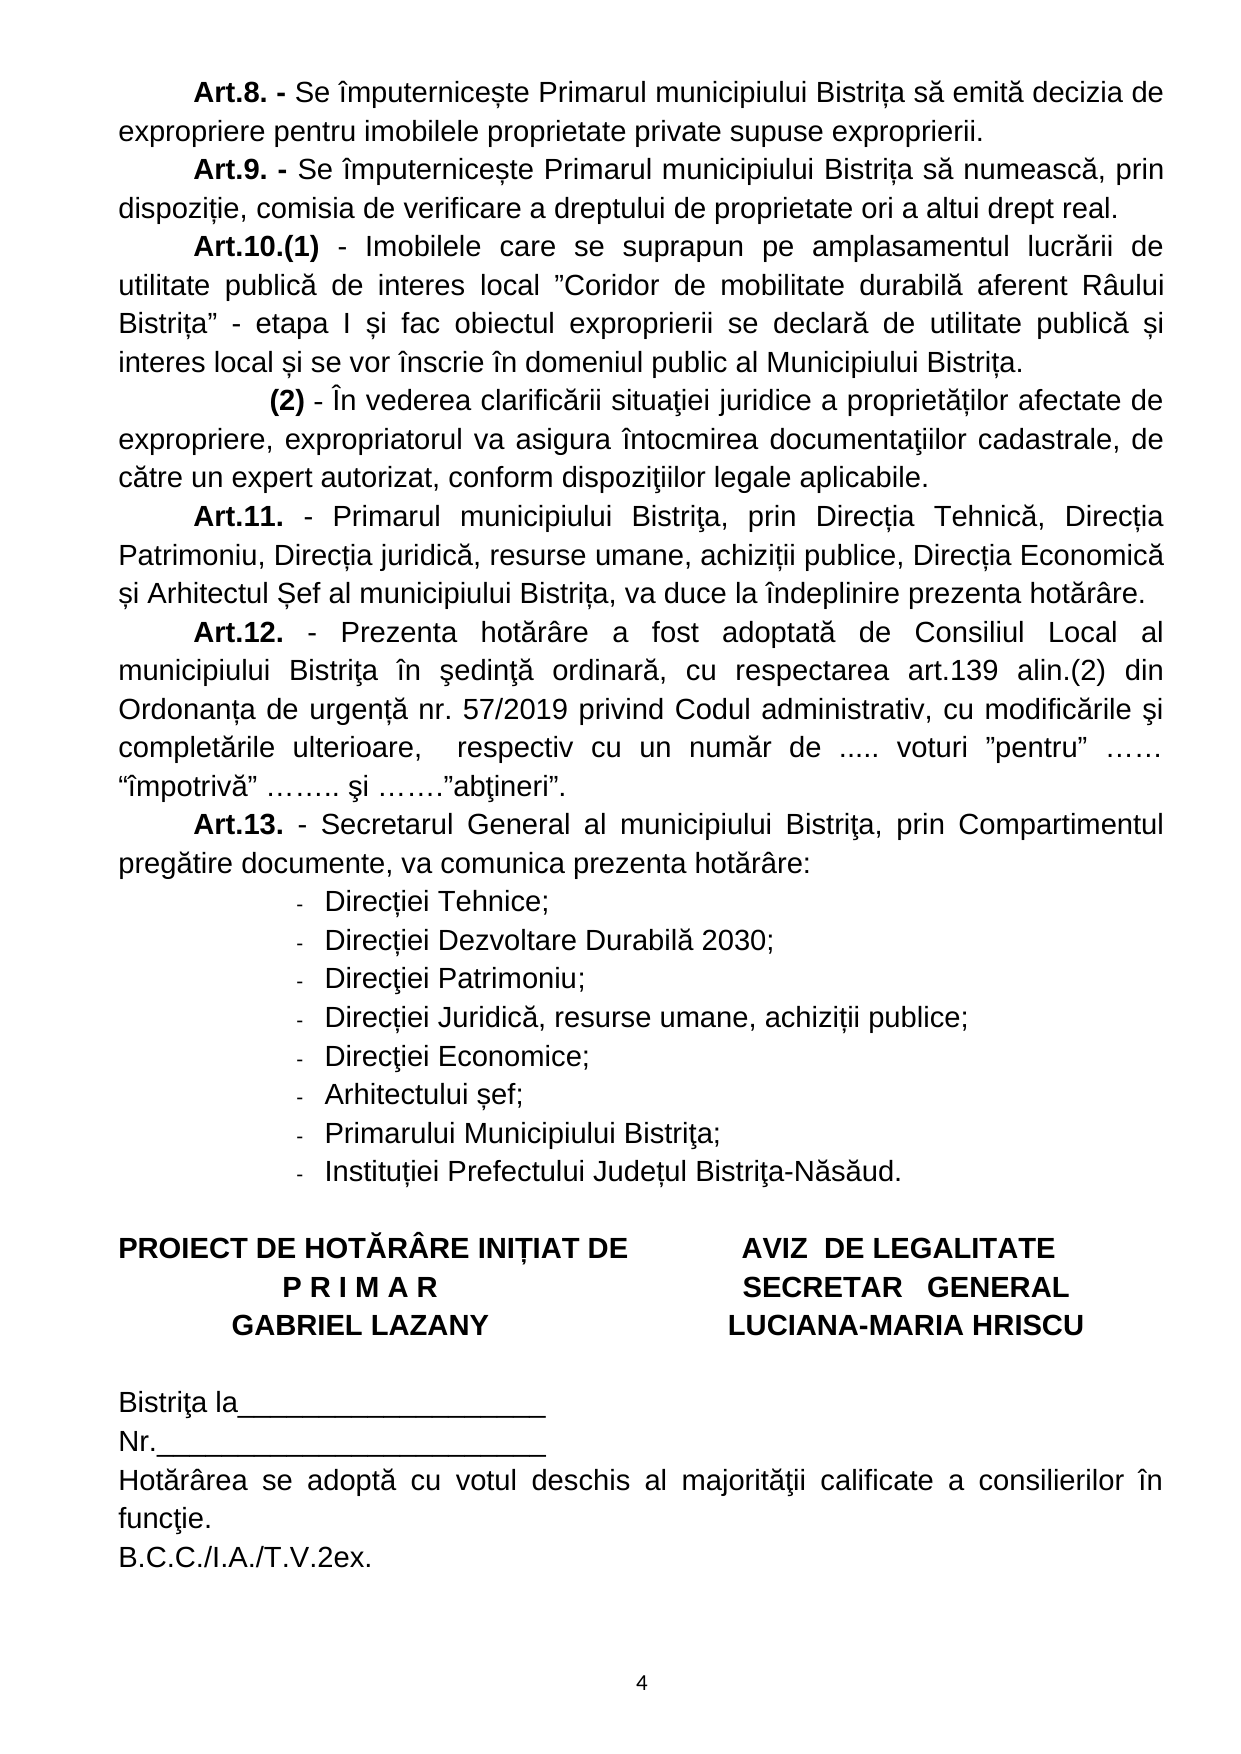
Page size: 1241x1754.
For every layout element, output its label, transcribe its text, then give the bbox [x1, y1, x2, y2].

text Art.13. - Secretarul General al municipiului Bistriţa, prin Compartimentul pregătire documente, va comunica prezenta hotărâre: [118, 807, 1165, 879]
list Instituției Prefectului Județul Bistriţa-Năsăud. [118, 1154, 1165, 1188]
list Direcţiei Patrimoniu; [118, 962, 1165, 995]
text Art.9. - Se împuternicește Primarul municipiului Bistrița să numească, prin dispoziție, comisia de verificare a dreptului de proprietate ori a altui drept real. [118, 152, 1165, 224]
text Nr.________________________ [118, 1424, 1165, 1458]
list Primarului Municipiului Bistriţa; [118, 1116, 1165, 1149]
text Art.11. - Primarul municipiului Bistriţa, prin Direcția Tehnică, Direcția Patrimoniu, Direcția juridică, resurse umane, achiziții publice, Direcția Economică și Arhitectul Șef al municipiului Bistrița, va duce la îndeplinire prezenta hotărâre. [118, 499, 1165, 610]
text B.C.C./I.A./T.V.2ex. [118, 1540, 1165, 1573]
list Arhitectului șef; [118, 1077, 1165, 1111]
text P R I M A R SECRETAR GENERAL [118, 1270, 1165, 1303]
list Direcţiei Economice; [118, 1039, 1165, 1072]
text GABRIEL LAZANY LUCIANA-MARIA HRISCU [118, 1308, 1165, 1342]
text Art.10.(1) - Imobilele care se suprapun pe amplasamentul lucrării de utilitate publică de interes local ”Coridor de mobilitate durabilă aferent Râului Bistrița” - etapa I și fac obiectul exproprierii se declară de utilitate publică și interes local și se vor înscrie în domeniul public al Municipiului Bistrița. [118, 229, 1165, 378]
text PROIECT DE HOTĂRÂRE INIȚIAT DE AVIZ DE LEGALITATE [118, 1231, 1165, 1265]
text Art.12. - Prezenta hotărâre a fost adoptată de Consiliul Local al municipiului Bistriţa în şedinţă ordinară, cu respectarea art.139 alin.(2) din Ordonanța de urgență nr. 57/2019 privind Codul administrativ, cu modificările şi completările ulterioare, respectiv cu un număr de ..... voturi ”pentru” …… “împotrivă” …….. şi …….”abţineri”. [118, 615, 1165, 802]
text Hotărârea se adoptă cu votul deschis al majorităţii calificate a consilierilor în funcţie. [118, 1463, 1165, 1535]
list Direcției Dezvoltare Durabilă 2030; [118, 923, 1165, 957]
text Bistriţa la___________________ [118, 1386, 1165, 1419]
text (2) - În vederea clarificării situaţiei juridice a proprietăților afectate de expropriere, expropriatorul va asigura întocmirea documentaţiilor cadastrale, de către un expert autorizat, conform dispoziţiilor legale aplicabile. [118, 383, 1165, 494]
text Art.8. - Se împuternicește Primarul municipiului Bistrița să emită decizia de expropriere pentru imobilele proprietate private supuse exproprierii. [118, 75, 1165, 147]
list Direcției Tehnice; [118, 884, 1165, 918]
list Direcției Juridică, resurse umane, achiziții publice; [118, 1000, 1165, 1034]
